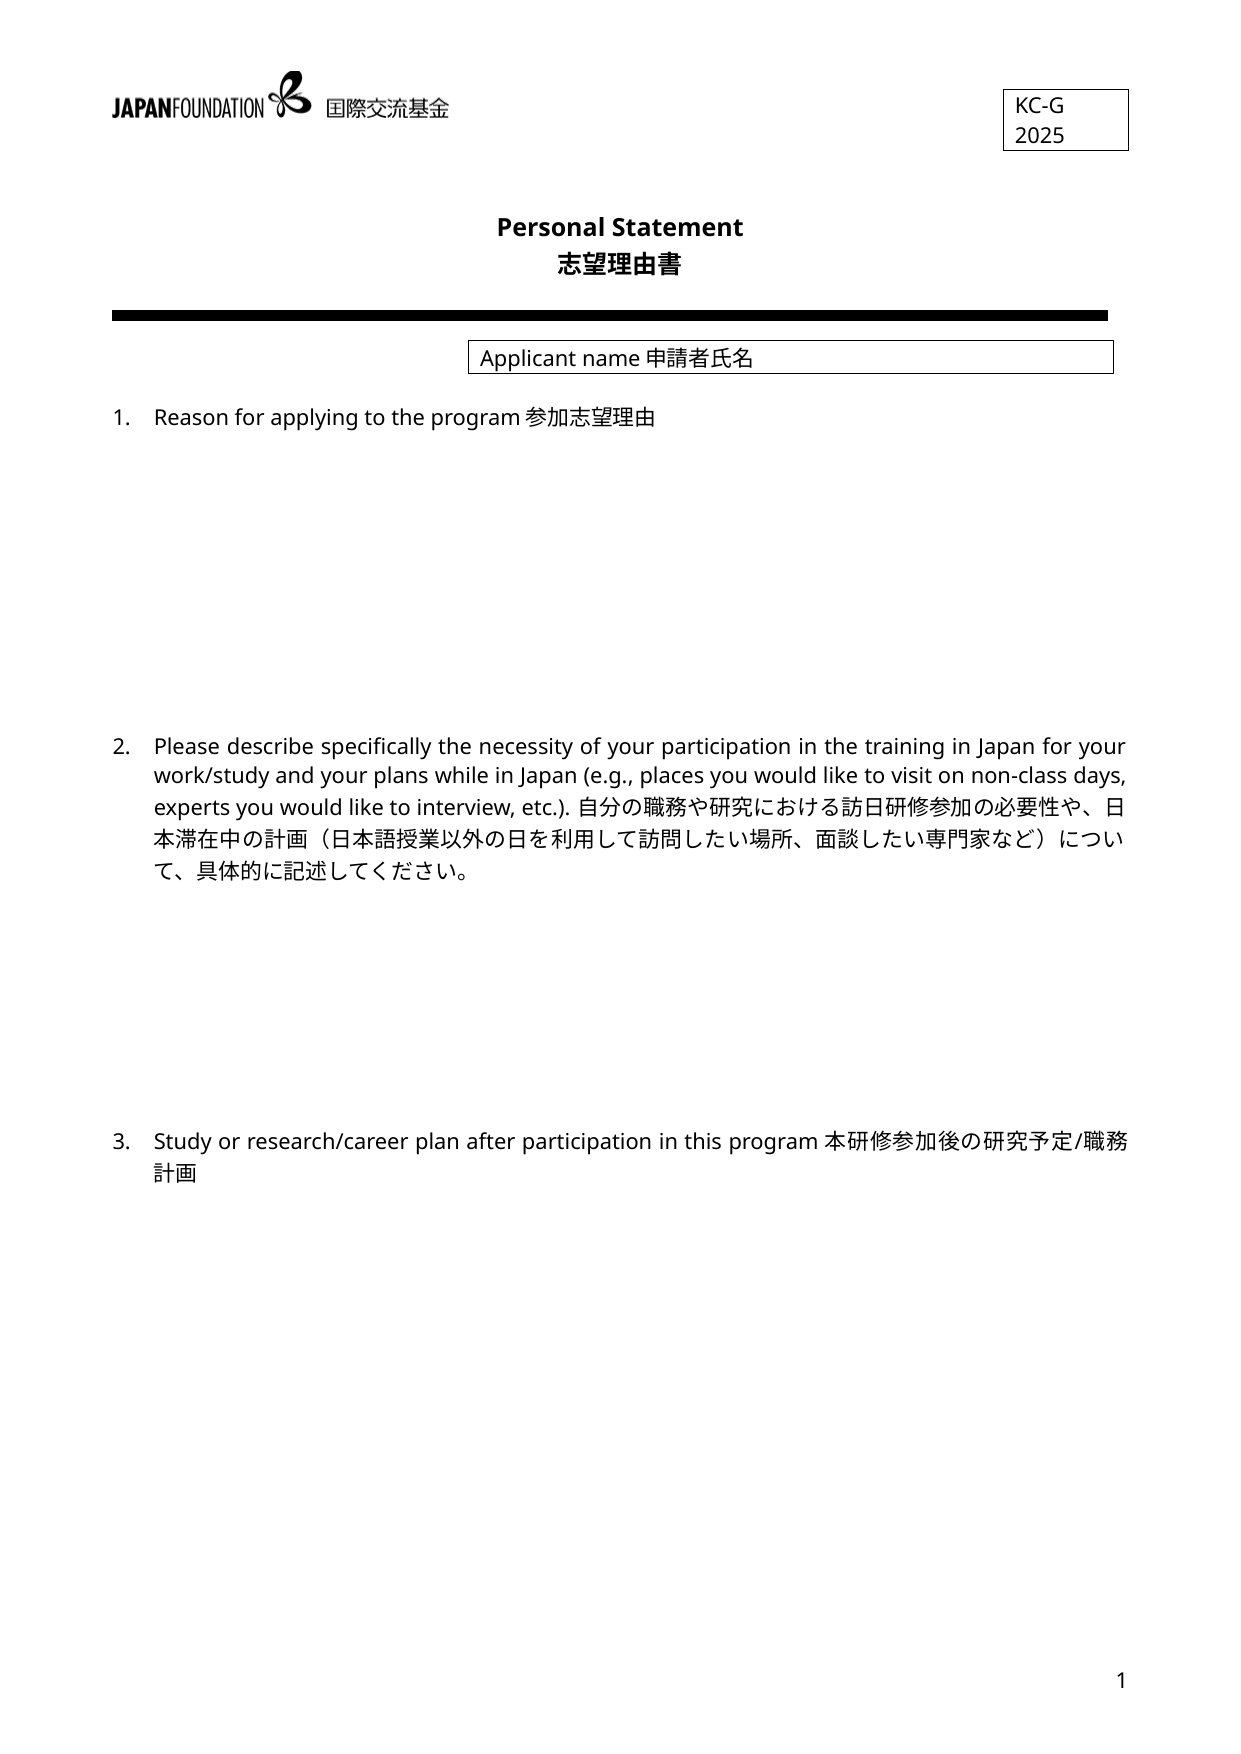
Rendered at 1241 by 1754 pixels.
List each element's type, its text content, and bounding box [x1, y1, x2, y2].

text Personal Statement [112, 210, 1128, 244]
list Reason for applying to the program参加志望理由 [112, 399, 1128, 431]
picture [112, 71, 449, 118]
table_header Applicant name申請者氏名 [469, 341, 1113, 373]
text 志望理由書 [112, 244, 1128, 280]
list Study or research/career plan after participation in this program本研修参加後の研究予定/職務計画 [112, 1124, 1128, 1187]
list Please describe specifically the necessity of your participation in the training in Japan for your work/study and your plans while in Japan (e.g., places you would like to visit on non-class days, experts you would like to interview, etc.). 自分の職務や研究における訪日研修参加の必要性や、日本滞在中の計画（日本語授業以外の日を利用して訪問したい場所、面談したい専門家など）について、具体的に記述してください。 [112, 731, 1128, 885]
